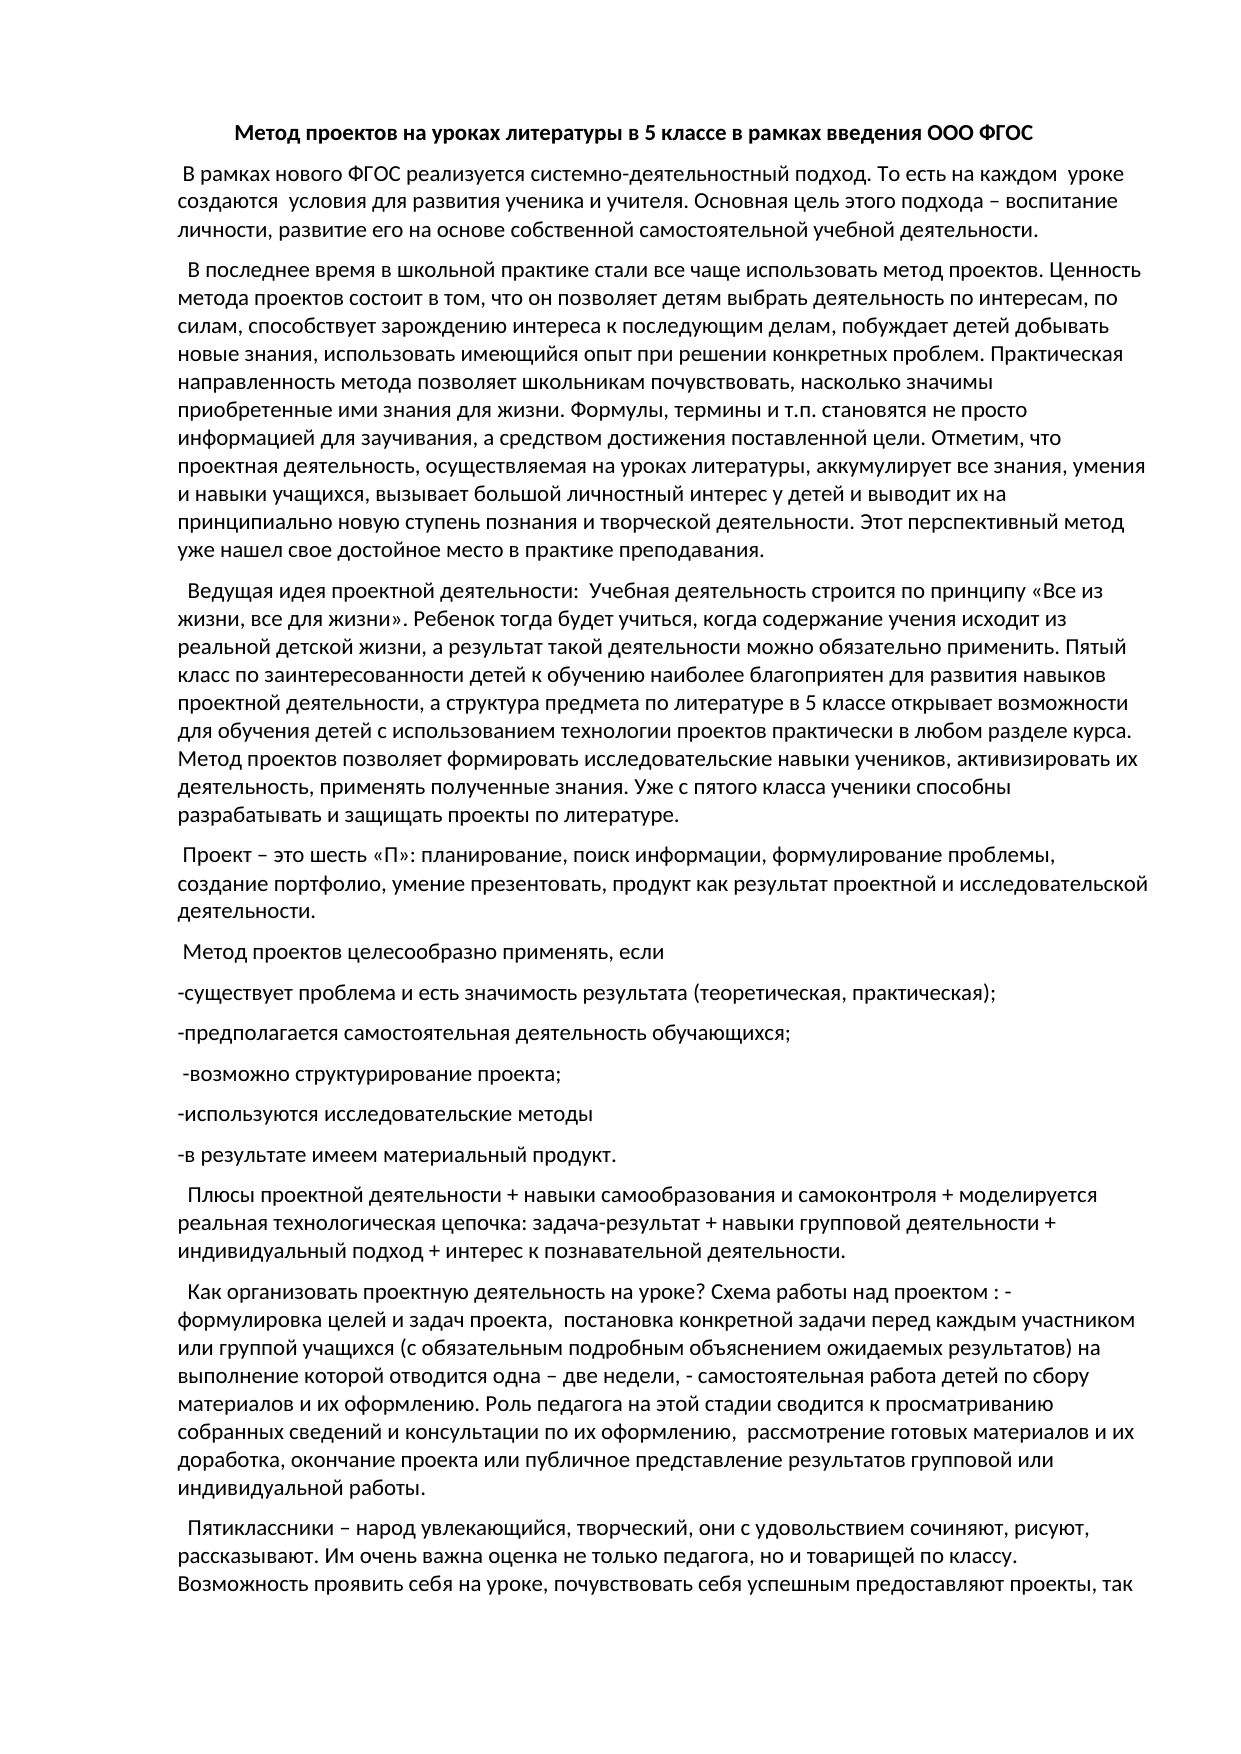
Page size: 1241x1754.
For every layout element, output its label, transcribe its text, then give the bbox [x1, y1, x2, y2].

text В последнее время в школьной практике стали все чаще использовать метод проектов. Ценность метода проектов состоит в том, что он позволяет детям выбрать деятельность по интересам, по силам, способствует зарождению интереса к последующим делам, побуждает детей добывать новые знания, использовать имеющийся опыт при решении конкретных проблем. Практическая направленность метода позволяет школьникам почувствовать, насколько значимы приобретенные ими знания для жизни. Формулы, термины и т.п. становятся не просто информацией для заучивания, а средством достижения поставленной цели. Отметим, что проектная деятельность, осуществляемая на уроках литературы, аккумулирует все знания, умения и навыки учащихся, вызывает большой личностный интерес у детей и выводит их на принципиально новую ступень познания и творческой деятельности. Этот перспективный метод уже нашел свое достойное место в практике преподавания. [177, 255, 1152, 563]
text В рамках нового ФГОС реализуется системно-деятельностный подход. То есть на каждом уроке создаются условия для развития ученика и учителя. Основная цель этого подхода – воспитание личности, развитие его на основе собственной самостоятельной учебной деятельности. [177, 159, 1152, 243]
text -предполагается самостоятельная деятельность обучающихся; [177, 1018, 1152, 1046]
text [177, 1513, 1152, 1598]
text Проект – это шесть «П»: планирование, поиск информации, формулирование проблемы, создание портфолио, умение презентовать, продукт как результат проектной и исследовательской деятельности. [177, 841, 1152, 925]
text Плюсы проектной деятельности + навыки самообразования и самоконтроля + моделируется реальная технологическая цепочка: задача-результат + навыки групповой деятельности + индивидуальный подход + интерес к познавательной деятельности. [177, 1180, 1152, 1264]
text -существует проблема и есть значимость результата (теоретическая, практическая); [177, 978, 1152, 1006]
text -в результате имеем материальный продукт. [177, 1140, 1152, 1168]
text -возможно структурирование проекта; [177, 1059, 1152, 1087]
text Метод проектов целесообразно применять, если [177, 937, 1152, 965]
text Метод проектов на уроках литературы в 5 классе в рамках введения ООО ФГОС [177, 118, 1152, 146]
text Как организовать проектную деятельность на уроке? Схема работы над проектом : -формулировка целей и задач проекта, постановка конкретной задачи перед каждым участником или группой учащихся (с обязательным подробным объяснением ожидаемых результатов) на выполнение которой отводится одна – две недели, - самостоятельная работа детей по сбору материалов и их оформлению. Роль педагога на этой стадии сводится к просматриванию собранных сведений и консультации по их оформлению, рассмотрение готовых материалов и их доработка, окончание проекта или публичное представление результатов групповой или индивидуальной работы. [177, 1277, 1152, 1501]
text -используются исследовательские методы [177, 1099, 1152, 1127]
text Ведущая идея проектной деятельности: Учебная деятельность строится по принципу «Все из жизни, все для жизни». Ребенок тогда будет учиться, когда содержание учения исходит из реальной детской жизни, а результат такой деятельности можно обязательно применить. Пятый класс по заинтересованности детей к обучению наиболее благоприятен для развития навыков проектной деятельности, а структура предмета по литературе в 5 классе открывает возможности для обучения детей с использованием технологии проектов практически в любом разделе курса. Метод проектов позволяет формировать исследовательские навыки учеников, активизировать их деятельность, применять полученные знания. Уже с пятого класса ученики способны разрабатывать и защищать проекты по литературе. [177, 576, 1152, 828]
